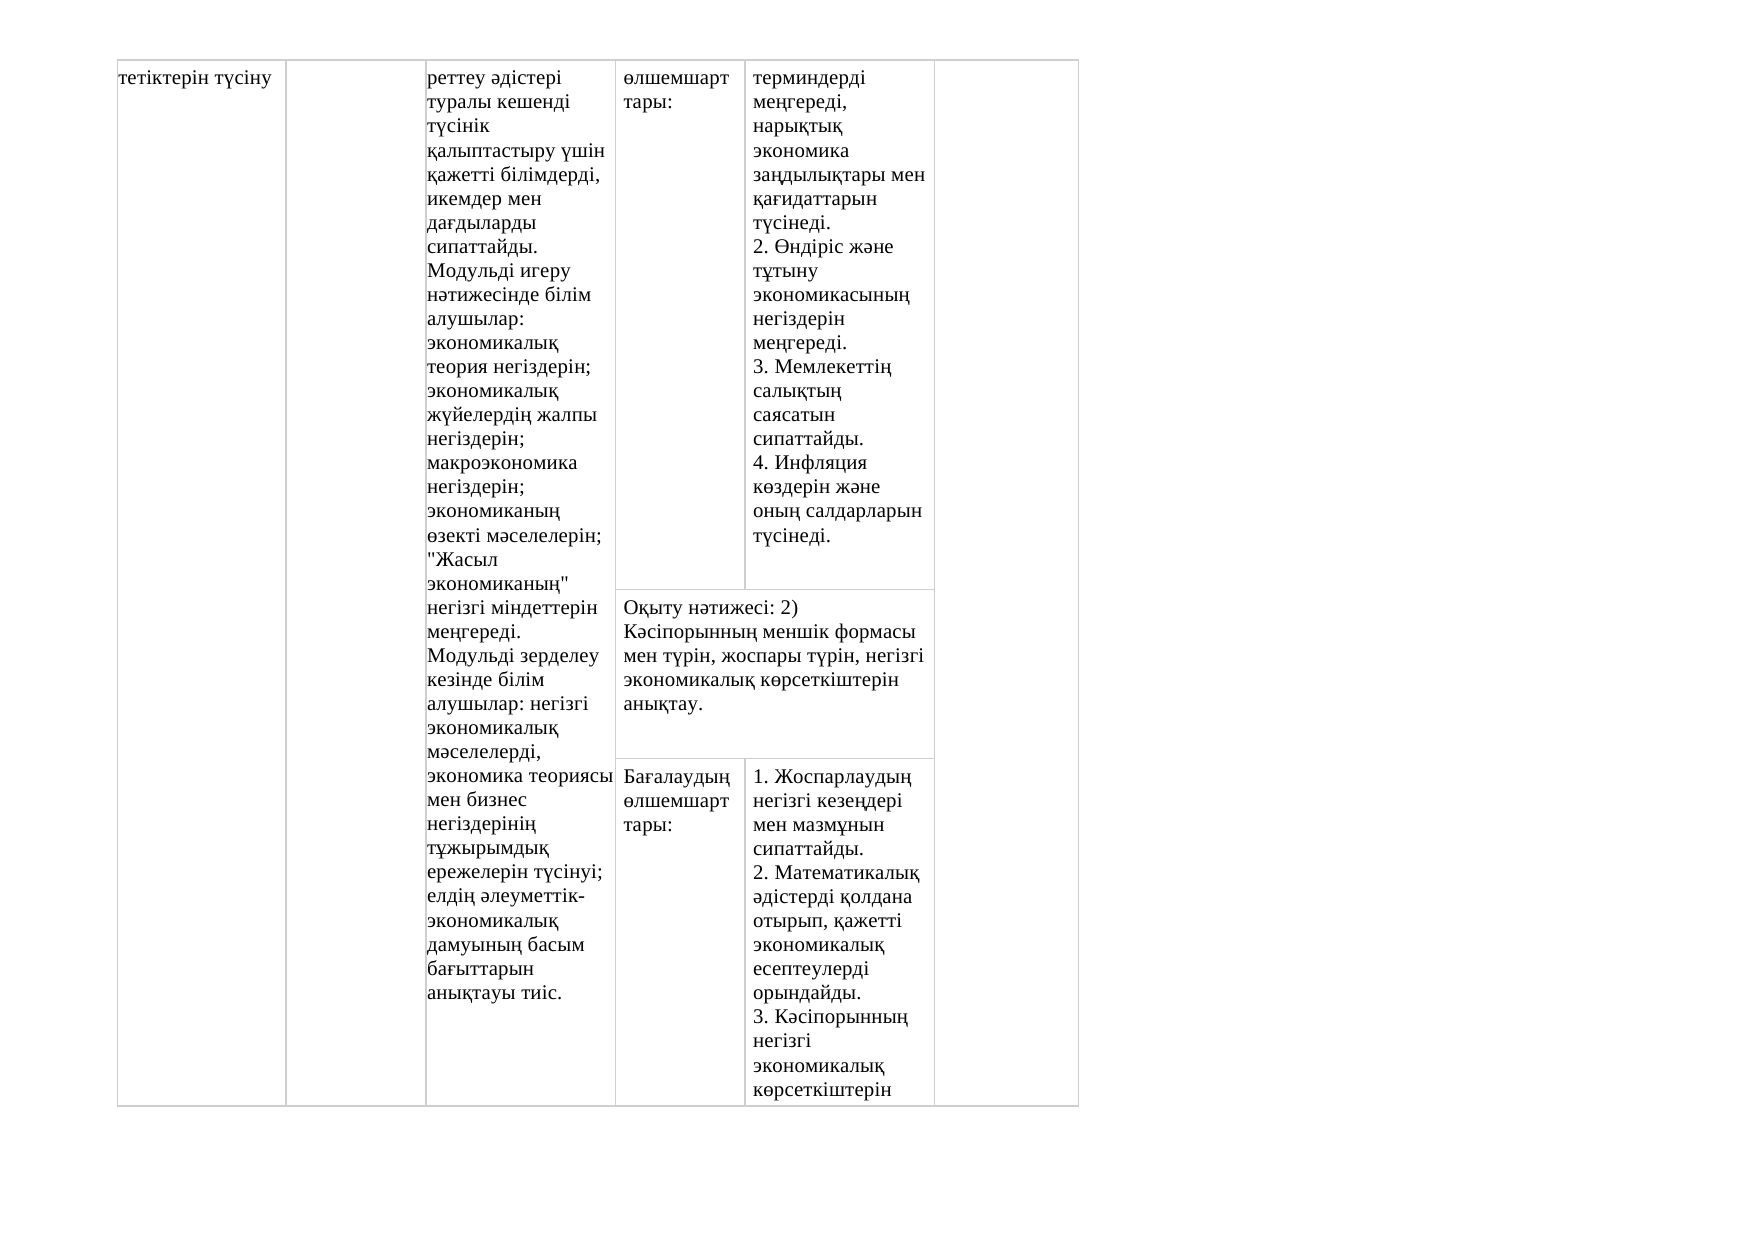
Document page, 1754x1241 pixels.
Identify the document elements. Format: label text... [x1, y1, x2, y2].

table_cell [746, 61, 934, 589]
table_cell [616, 61, 744, 589]
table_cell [746, 759, 934, 1105]
table_cell Оқыту нәтижесі: 2) Кәсіпорынның меншік формасы мен түрін, жоспары түрін, негізгі экономикалық көрсеткіштерін анықтау. [616, 590, 934, 757]
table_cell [616, 759, 744, 1105]
